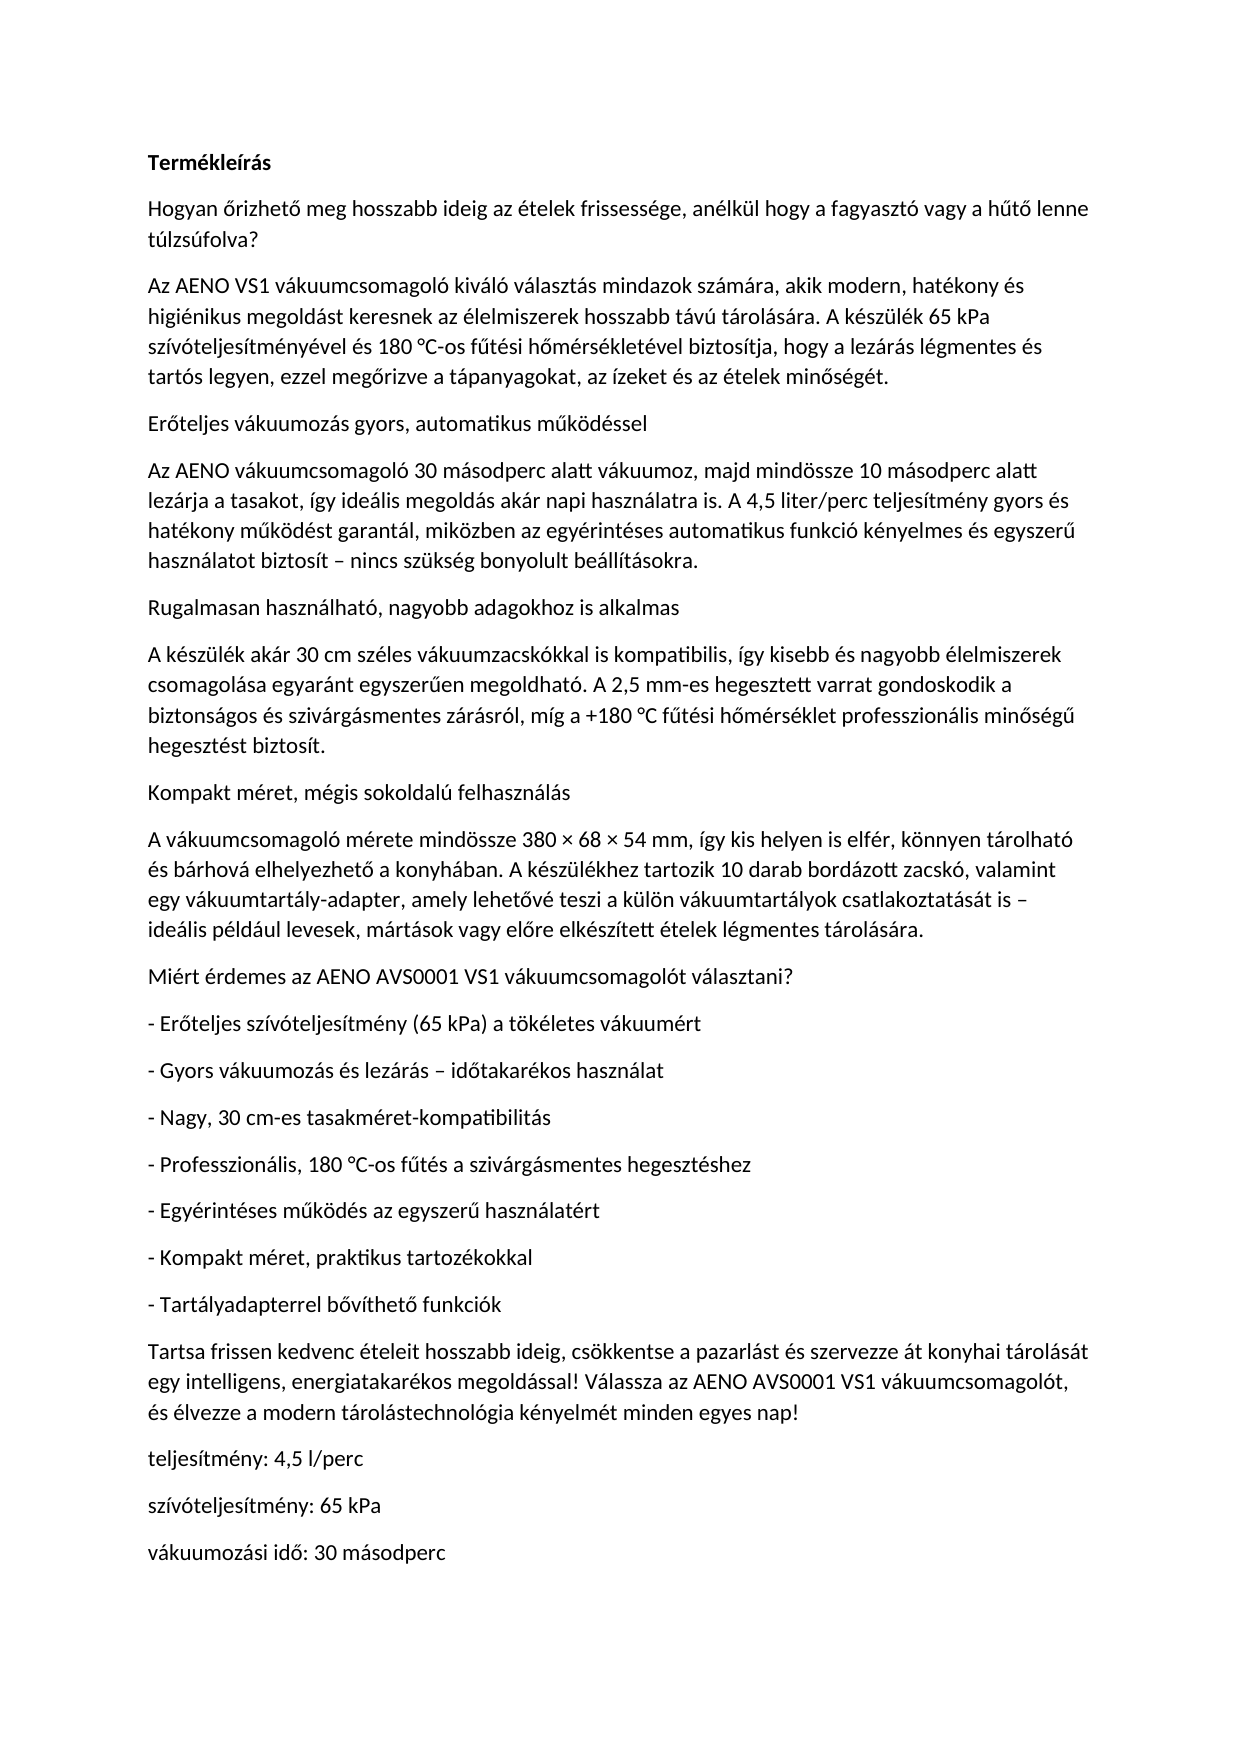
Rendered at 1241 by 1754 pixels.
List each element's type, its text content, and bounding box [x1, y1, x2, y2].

text - Kompakt méret, praktikus tartozékokkal [148, 1243, 1093, 1271]
text Az AENO vákuumcsomagoló 30 másodperc alatt vákuumoz, majd mindössze 10 másodperc alatt lezárja a tasakot, így ideális megoldás akár napi használatra is. A 4,5 liter/perc teljesítmény gyors és hatékony működést garantál, miközben az egyérintéses automatikus funkció kényelmes és egyszerű használatot biztosít – nincs szükség bonyolult beállításokra. [148, 456, 1093, 574]
text szívóteljesítmény: 65 kPa [148, 1491, 1093, 1519]
text Miért érdemes az AENO AVS0001 VS1 vákuumcsomagolót választani? [148, 962, 1093, 990]
text Kompakt méret, mégis sokoldalú felhasználás [148, 778, 1093, 806]
text - Professzionális, 180 °C-os fűtés a szivárgásmentes hegesztéshez [148, 1150, 1093, 1178]
text - Nagy, 30 cm-es tasakméret-kompatibilitás [148, 1103, 1093, 1131]
text A vákuumcsomagoló mérete mindössze 380 × 68 × 54 mm, így kis helyen is elfér, könnyen tárolható és bárhová elhelyezhető a konyhában. A készülékhez tartozik 10 darab bordázott zacskó, valamint egy vákuumtartály-adapter, amely lehetővé teszi a külön vákuumtartályok csatlakoztatását is – ideális például levesek, mártások vagy előre elkészített ételek légmentes tárolására. [148, 825, 1093, 943]
text - Erőteljes szívóteljesítmény (65 kPa) a tökéletes vákuumért [148, 1009, 1093, 1037]
text Rugalmasan használható, nagyobb adagokhoz is alkalmas [148, 593, 1093, 621]
text Az AENO VS1 vákuumcsomagoló kiváló választás mindazok számára, akik modern, hatékony és higiénikus megoldást keresnek az élelmiszerek hosszabb távú tárolására. A készülék 65 kPa szívóteljesítményével és 180 °C-os fűtési hőmérsékletével biztosítja, hogy a lezárás légmentes és tartós legyen, ezzel megőrizve a tápanyagokat, az ízeket és az ételek minőségét. [148, 272, 1093, 390]
text - Gyors vákuumozás és lezárás – időtakarékos használat [148, 1056, 1093, 1084]
text - Tartályadapterrel bővíthető funkciók [148, 1290, 1093, 1318]
text Termékleírás [148, 148, 1093, 176]
text Erőteljes vákuumozás gyors, automatikus működéssel [148, 409, 1093, 437]
text Tartsa frissen kedvenc ételeit hosszabb ideig, csökkentse a pazarlást és szervezze át konyhai tárolását egy intelligens, energiatakarékos megoldással! Válassza az AENO AVS0001 VS1 vákuumcsomagolót, és élvezze a modern tárolástechnológia kényelmét minden egyes nap! [148, 1337, 1093, 1426]
text - Egyérintéses működés az egyszerű használatért [148, 1197, 1093, 1224]
text vákuumozási idő: 30 másodperc [148, 1538, 1093, 1566]
text Hogyan őrizhető meg hosszabb ideig az ételek frissessége, anélkül hogy a fagyasztó vagy a hűtő lenne túlzsúfolva? [148, 194, 1093, 253]
text A készülék akár 30 cm széles vákuumzacskókkal is kompatibilis, így kisebb és nagyobb élelmiszerek csomagolása egyaránt egyszerűen megoldható. A 2,5 mm-es hegesztett varrat gondoskodik a biztonságos és szivárgásmentes zárásról, míg a +180 °C fűtési hőmérséklet professzionális minőségű hegesztést biztosít. [148, 640, 1093, 759]
text teljesítmény: 4,5 l/perc [148, 1444, 1093, 1472]
